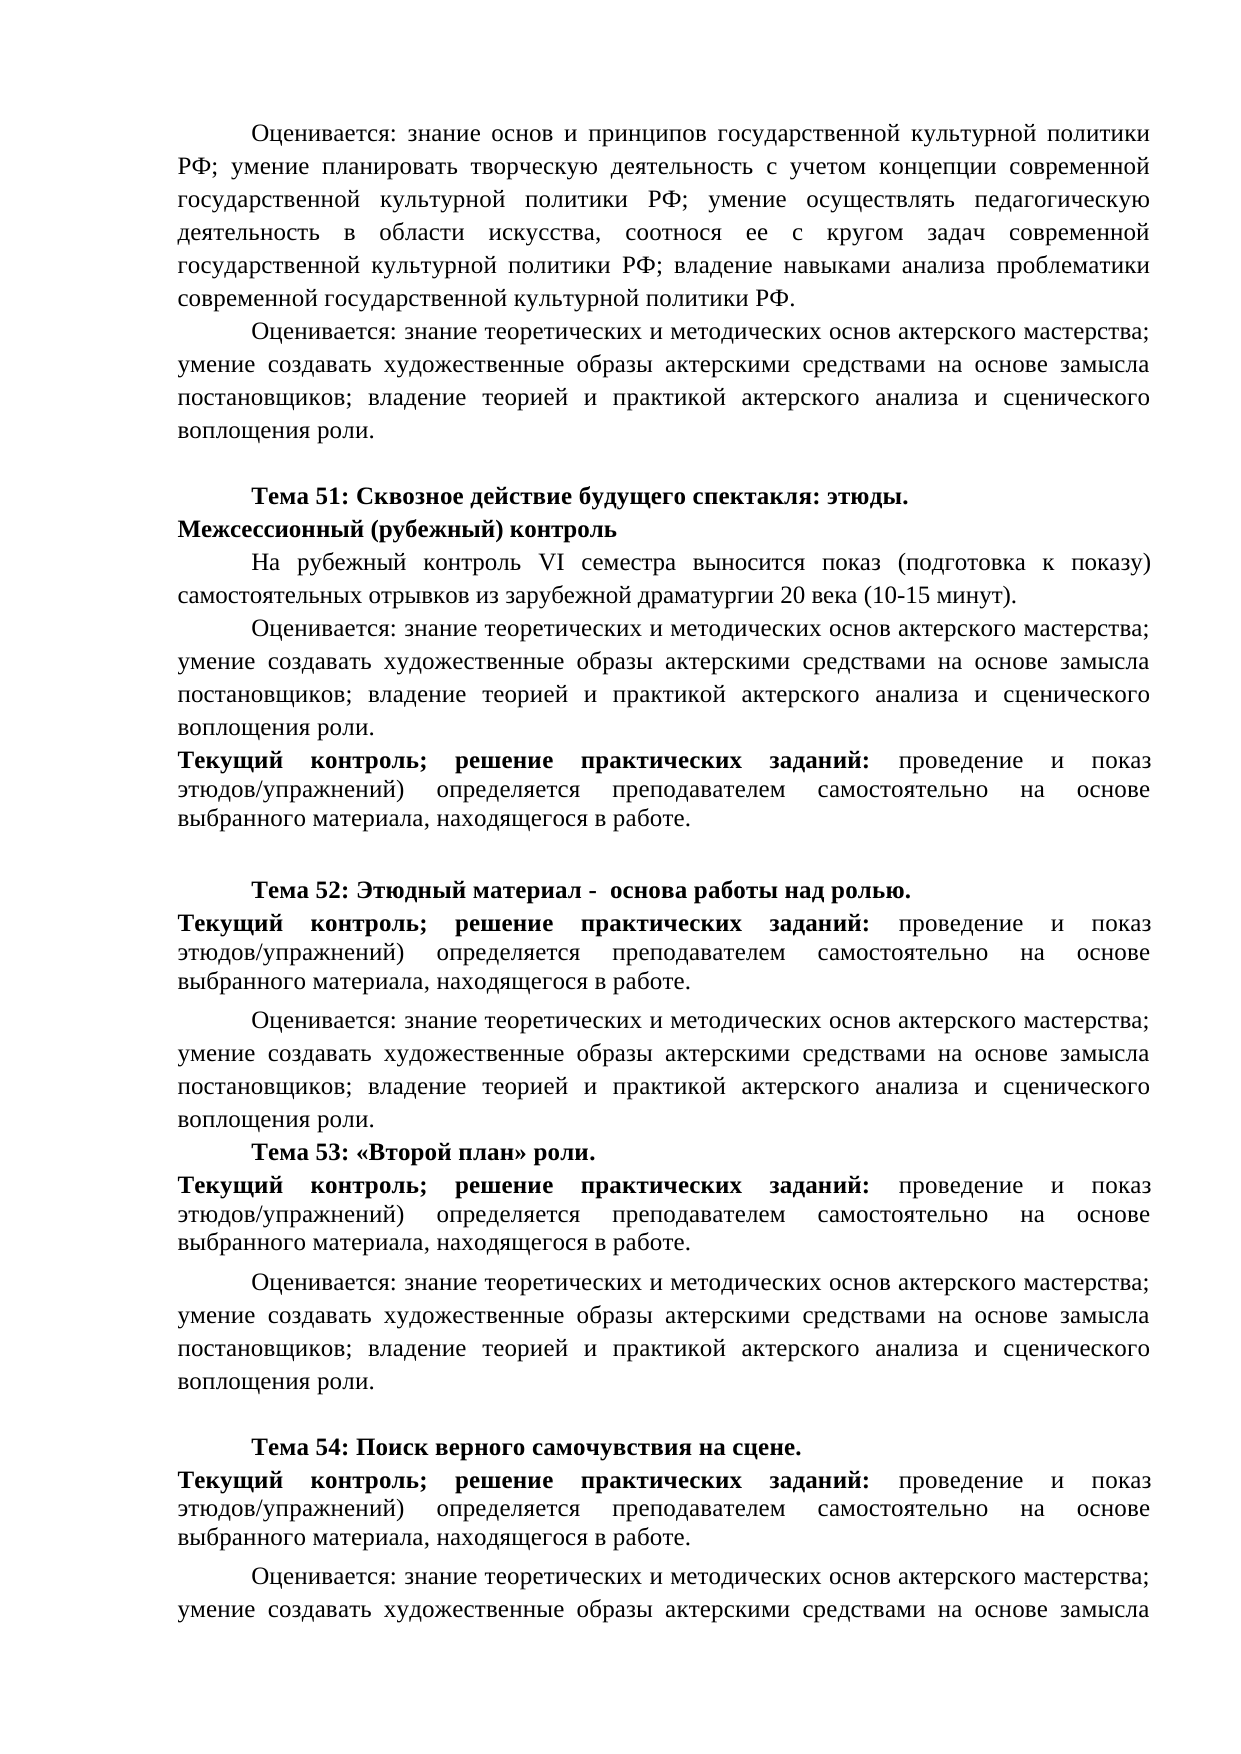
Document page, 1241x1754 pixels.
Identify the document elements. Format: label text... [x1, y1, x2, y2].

text Тема 51: Сквозное действие будущего спектакля: этюды. [177, 481, 1152, 510]
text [177, 1561, 1152, 1623]
text Межсессионный (рубежный) контроль [177, 514, 1152, 543]
text На рубежный контроль VI семестра выносится показ (подготовка к показу) самостоятельных отрывков из зарубежной драматургии 20 века (10-15 минут). [177, 547, 1152, 609]
text Тема 52: Этюдный материал - основа работы над ролью. [177, 875, 1152, 904]
text Тема 54: Поиск верного самочувствия на сцене. [177, 1432, 1152, 1461]
text Тема 53: «Второй план» роли. [177, 1137, 1152, 1166]
